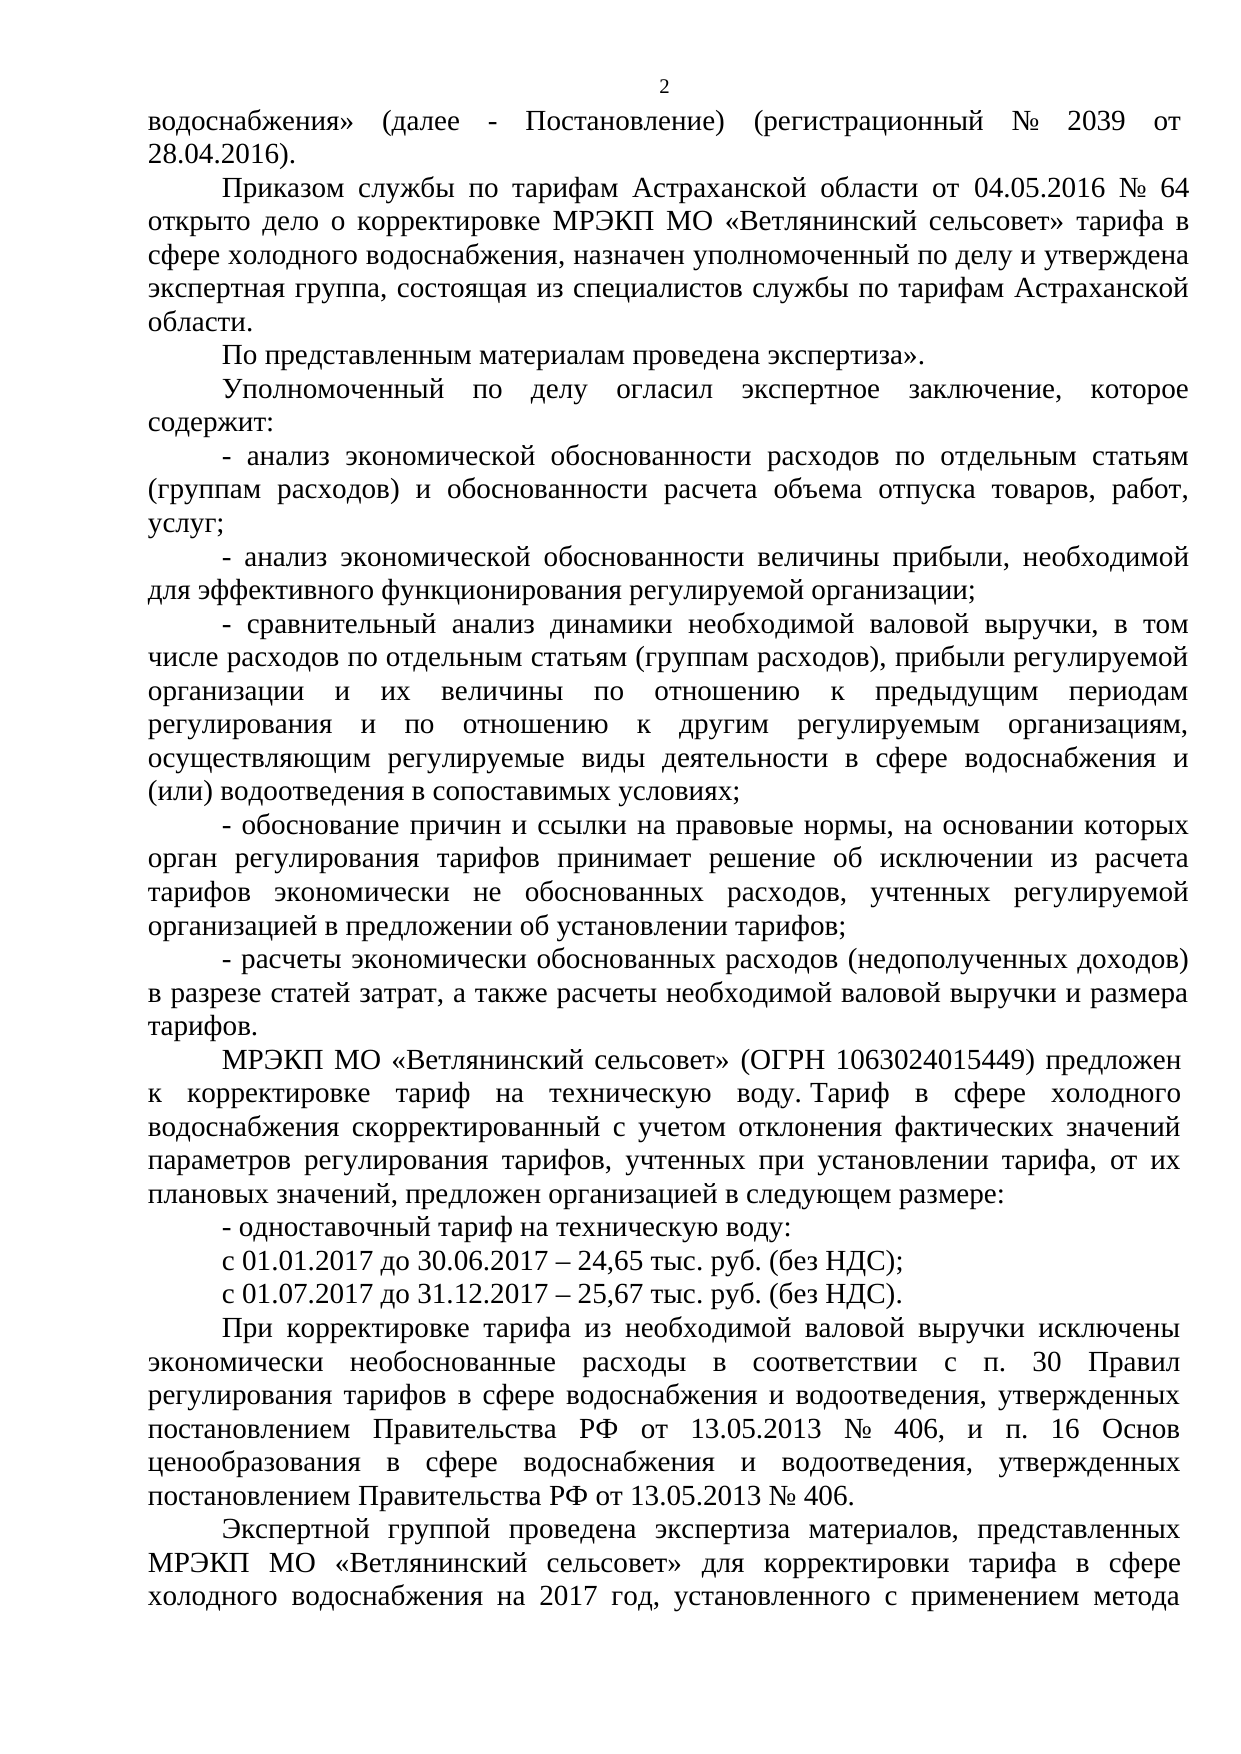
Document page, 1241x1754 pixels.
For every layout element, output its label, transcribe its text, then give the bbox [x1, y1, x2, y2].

text МРЭКП МО «Ветлянинский сельсовет» (ОГРН 1063024015449) предложен к корректировке тариф на техническую воду. Тариф в сфере холодного водоснабжения скорректированный с учетом отклонения фактических значений параметров регулирования тарифов, учтенных при установлении тарифа, от их плановых значений, предложен организацией в следующем размере: [148, 1042, 1181, 1209]
text - одноставочный тариф на техническую воду: [148, 1209, 1181, 1243]
text По представленным материалам проведена экспертиза». [148, 337, 1189, 371]
text - обоснование причин и ссылки на правовые нормы, на основании которых орган регулирования тарифов принимает решение об исключении из расчета тарифов экономически не обоснованных расходов, учтенных регулируемой организацией в предложении об установлении тарифов; [148, 807, 1189, 941]
text - анализ экономической обоснованности величины прибыли, необходимой для эффективного функционирования регулируемой организации; [148, 539, 1189, 606]
text - анализ экономической обоснованности расходов по отдельным статьям (группам расходов) и обоснованности расчета объема отпуска товаров, работ, услуг; [148, 438, 1189, 539]
text с 01.07.2017 до 31.12.2017 – 25,67 тыс. руб. (без НДС). [148, 1277, 1181, 1310]
text с 01.01.2017 до 30.06.2017 – 24,65 тыс. руб. (без НДС); [148, 1243, 1181, 1277]
text Приказом службы по тарифам Астраханской области от 04.05.2016 № 64 открыто дело о корректировке МРЭКП МО «Ветлянинский сельсовет» тарифа в сфере холодного водоснабжения, назначен уполномоченный по делу и утверждена экспертная группа, состоящая из специалистов службы по тарифам Астраханской области. [148, 170, 1189, 337]
text При корректировке тарифа из необходимой валовой выручки исключены экономически необоснованные расходы в соответствии с п. 30 Правил регулирования тарифов в сфере водоснабжения и водоотведения, утвержденных постановлением Правительства РФ от 13.05.2013 № 406, и п. 16 Основ ценообразования в сфере водоснабжения и водоотведения, утвержденных постановлением Правительства РФ от 13.05.2013 № 406. [148, 1310, 1181, 1511]
text - расчеты экономически обоснованных расходов (недополученных доходов) в разрезе статей затрат, а также расчеты необходимой валовой выручки и размера тарифов. [148, 941, 1189, 1042]
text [148, 103, 1181, 170]
text Уполномоченный по делу огласил экспертное заключение, которое содержит: [148, 371, 1189, 438]
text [148, 1511, 1181, 1612]
text - сравнительный анализ динамики необходимой валовой выручки, в том числе расходов по отдельным статьям (группам расходов), прибыли регулируемой организации и их величины по отношению к предыдущим периодам регулирования и по отношению к другим регулируемым организациям, осуществляющим регулируемые виды деятельности в сфере водоснабжения и (или) водоотведения в сопоставимых условиях; [148, 606, 1189, 807]
